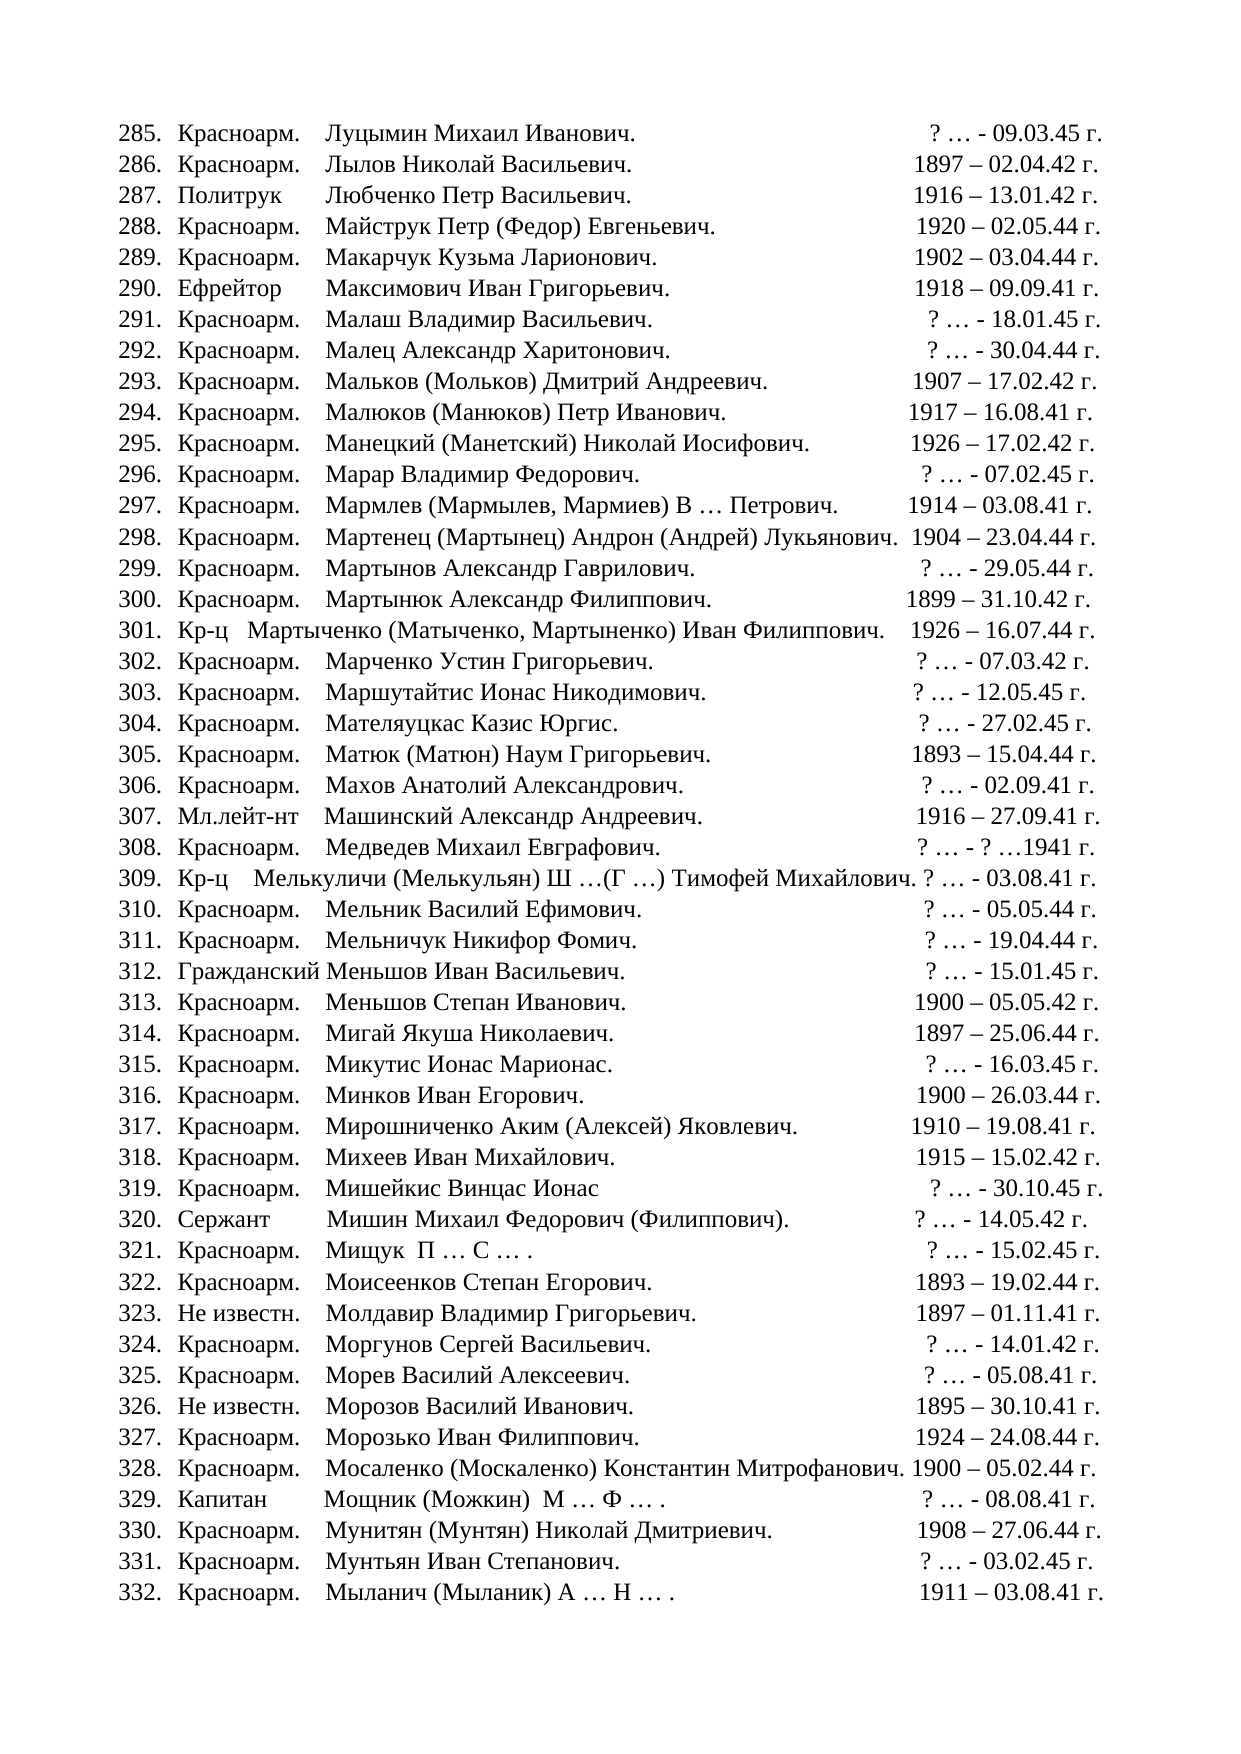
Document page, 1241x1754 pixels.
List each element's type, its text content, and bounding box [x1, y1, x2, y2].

list Красноарм. Лылов Николай Васильевич. 1897 – 02.04.42 г. [118, 149, 1152, 178]
list Красноарм. Минков Иван Егорович. 1900 – 26.03.44 г. [118, 1080, 1152, 1109]
list Красноарм. Микутис Ионас Марионас. ? … - 16.03.45 г. [118, 1049, 1152, 1078]
list Капитан Мощник (Можкин) М … Ф … . ? … - 08.08.41 г. [118, 1484, 1152, 1513]
list Красноарм. Мельничук Никифор Фомич. ? … - 19.04.44 г. [118, 925, 1152, 954]
list Красноарм. Марченко Устин Григорьевич. ? … - 07.03.42 г. [118, 646, 1152, 674]
list Гражданский Меньшов Иван Васильевич. ? … - 15.01.45 г. [118, 956, 1152, 985]
list Кр-ц Мелькуличи (Мелькульян) Ш …(Г …) Тимофей Михайлович. ? … - 03.08.41 г. [118, 863, 1152, 892]
list Красноарм. Луцымин Михаил Иванович. ? … - 09.03.45 г. [118, 118, 1152, 147]
list Красноарм. Медведев Михаил Евграфович. ? … - ? …1941 г. [118, 832, 1152, 861]
list Красноарм. Морев Василий Алексеевич. ? … - 05.08.41 г. [118, 1360, 1152, 1388]
list Красноарм. Мишейкис Винцас Ионас ? … - 30.10.45 г. [118, 1173, 1152, 1202]
list Красноарм. Макарчук Кузьма Ларионович. 1902 – 03.04.44 г. [118, 242, 1152, 271]
list Красноарм. Михеев Иван Михайлович. 1915 – 15.02.42 г. [118, 1142, 1152, 1171]
list Политрук Любченко Петр Васильевич. 1916 – 13.01.42 г. [118, 180, 1152, 209]
list Красноарм. Мунтьян Иван Степанович. ? … - 03.02.45 г. [118, 1546, 1152, 1575]
list Красноарм. Мищук П … С … . ? … - 15.02.45 г. [118, 1236, 1152, 1264]
list Красноарм. Мельник Василий Ефимович. ? … - 05.05.44 г. [118, 894, 1152, 923]
list Красноарм. Меньшов Степан Иванович. 1900 – 05.05.42 г. [118, 987, 1152, 1016]
list Красноарм. Малюков (Манюков) Петр Иванович. 1917 – 16.08.41 г. [118, 397, 1152, 426]
list Красноарм. Морозько Иван Филиппович. 1924 – 24.08.44 г. [118, 1422, 1152, 1451]
list Красноарм. Матюк (Матюн) Наум Григорьевич. 1893 – 15.04.44 г. [118, 739, 1152, 768]
list Красноарм. Манецкий (Манетский) Николай Иосифович. 1926 – 17.02.42 г. [118, 428, 1152, 457]
list Красноарм. Мальков (Мольков) Дмитрий Андреевич. 1907 – 17.02.42 г. [118, 366, 1152, 395]
list Красноарм. Марар Владимир Федорович. ? … - 07.02.45 г. [118, 459, 1152, 488]
list Красноарм. Малаш Владимир Васильевич. ? … - 18.01.45 г. [118, 304, 1152, 333]
list Красноарм. Мартынюк Александр Филиппович. 1899 – 31.10.42 г. [118, 584, 1152, 612]
list Красноарм. Мосаленко (Москаленко) Константин Митрофанович. 1900 – 05.02.44 г. [118, 1453, 1152, 1482]
list Не известн. Молдавир Владимир Григорьевич. 1897 – 01.11.41 г. [118, 1298, 1152, 1326]
list Красноарм. Моргунов Сергей Васильевич. ? … - 14.01.42 г. [118, 1329, 1152, 1357]
list Красноарм. Мартынов Александр Гаврилович. ? … - 29.05.44 г. [118, 553, 1152, 581]
list Не известн. Морозов Василий Иванович. 1895 – 30.10.41 г. [118, 1391, 1152, 1419]
list Красноарм. Мигай Якуша Николаевич. 1897 – 25.06.44 г. [118, 1018, 1152, 1047]
list Красноарм. Мартенец (Мартынец) Андрон (Андрей) Лукьянович. 1904 – 23.04.44 г. [118, 522, 1152, 550]
list Красноарм. Мирошниченко Аким (Алексей) Яковлевич. 1910 – 19.08.41 г. [118, 1111, 1152, 1140]
list Красноарм. Мателяуцкас Казис Юргис. ? … - 27.02.45 г. [118, 708, 1152, 737]
list Красноарм. Махов Анатолий Александрович. ? … - 02.09.41 г. [118, 770, 1152, 799]
list Сержант Мишин Михаил Федорович (Филиппович). ? … - 14.05.42 г. [118, 1204, 1152, 1233]
list Красноарм. Мыланич (Мыланик) А … Н … . 1911 – 03.08.41 г. [118, 1577, 1152, 1606]
list Красноарм. Мунитян (Мунтян) Николай Дмитриевич. 1908 – 27.06.44 г. [118, 1515, 1152, 1544]
list Красноарм. Мармлев (Мармылев, Мармиев) В … Петрович. 1914 – 03.08.41 г. [118, 491, 1152, 519]
list Мл.лейт-нт Машинский Александр Андреевич. 1916 – 27.09.41 г. [118, 801, 1152, 830]
list Красноарм. Малец Александр Харитонович. ? … - 30.04.44 г. [118, 335, 1152, 364]
list Кр-ц Мартыченко (Матыченко, Мартыненко) Иван Филиппович. 1926 – 16.07.44 г. [118, 615, 1152, 643]
list Ефрейтор Максимович Иван Григорьевич. 1918 – 09.09.41 г. [118, 273, 1152, 302]
list Красноарм. Маршутайтис Ионас Никодимович. ? … - 12.05.45 г. [118, 677, 1152, 706]
list Красноарм. Моисеенков Степан Егорович. 1893 – 19.02.44 г. [118, 1267, 1152, 1295]
list Красноарм. Майструк Петр (Федор) Евгеньевич. 1920 – 02.05.44 г. [118, 211, 1152, 240]
